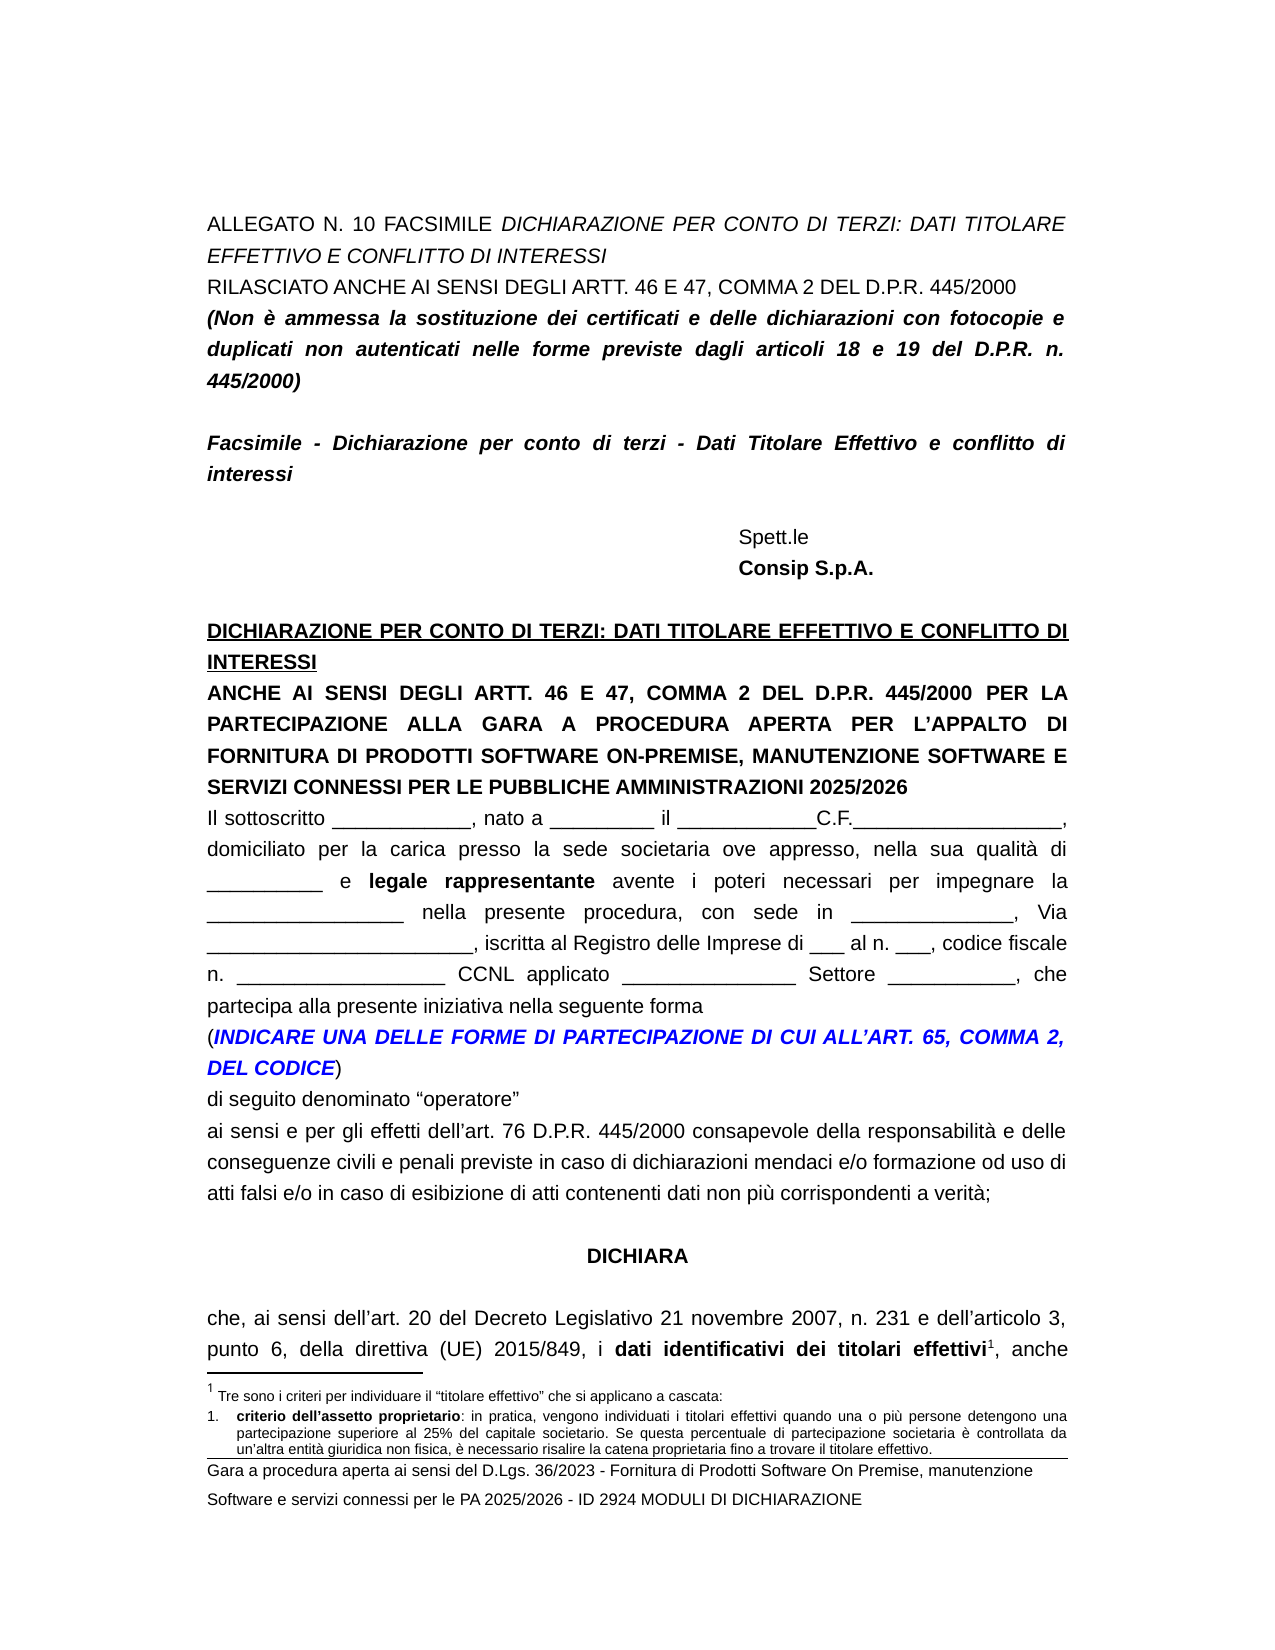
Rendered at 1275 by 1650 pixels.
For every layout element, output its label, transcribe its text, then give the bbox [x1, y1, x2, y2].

text ai sensi e per gli effetti dell’art. 76 D.P.R. 445/2000 consapevole della responsabilità e delle conseguenze civili e penali previste in caso di dichiarazioni mendaci e/o formazione od uso di atti falsi e/o in caso di esibizione di atti contenenti dati non più corrispondenti a verità; [207, 1113, 1068, 1207]
text RILASCIATo ANCHE AI SENSI DEGLI ARTT. 46 E 47, COMMA 2 DEL D.P.R. 445/2000 [207, 269, 1068, 301]
text Consip S.p.A. [738, 551, 1068, 582]
text DICHIARA [207, 1238, 1068, 1269]
text ANCHE AI SENSI DEGLI ARTT. 46 E 47, COMMA 2 DEL D.P.R. 445/2000 PER la partecipazione ALLA GARA A PROCEDURA APERTA PER L’APPALTO DI FORNITURA DI PRODOTTI SOFTWARE ON-PREMISE, MANUTENZIONE SOFTWARE E SERVIZI CONNESSI PER LE PUBBLICHE AMMINISTRAZIONI 2025/2026 [207, 676, 1068, 801]
text di seguito denominato “operatore” [207, 1082, 1068, 1113]
text Il sottoscritto ____________, nato a _________ il ____________C.F.__________________, domiciliato per la carica presso la sede societaria ove appresso, nella sua qualità di __________ e legale rappresentante avente i poteri necessari per impegnare la _________________ nella presente procedura, con sede in ______________, Via _______________________, iscritta al Registro delle Imprese di ___ al n. ___, codice fiscale n. __________________ CCNL applicato _______________ Settore ___________, che partecipa alla presente iniziativa nella seguente forma [207, 801, 1068, 1019]
text ALLEGATO n. 10 FACSIMILE Dichiarazione PER CONTO DI TERZI: Dati Titolare Effettivo e conflitto di interessi [207, 207, 1068, 269]
text dichiarazione per conto DI terzi: DATI titolare effettivo e conflitto di interessi [207, 613, 1068, 639]
text dichiarazione per conto DI terzi: DATI titolare effettivo e conflitto di interessi [207, 641, 1068, 676]
text Facsimile - Dichiarazione per conto di terzi - Dati Titolare Effettivo e conflitto di interessi [207, 426, 1068, 488]
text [207, 1301, 1068, 1363]
text (indicare una delle forme di partecipazione di cui all’art. 65, comma 2, del Codice) [207, 1019, 1068, 1082]
text (Non è ammessa la sostituzione dei certificati e delle dichiarazioni con fotocopie e duplicati non autenticati nelle forme previste dagli articoli 18 e 19 del D.P.R. n. 445/2000) [207, 301, 1068, 394]
text Spett.le [738, 519, 1068, 551]
